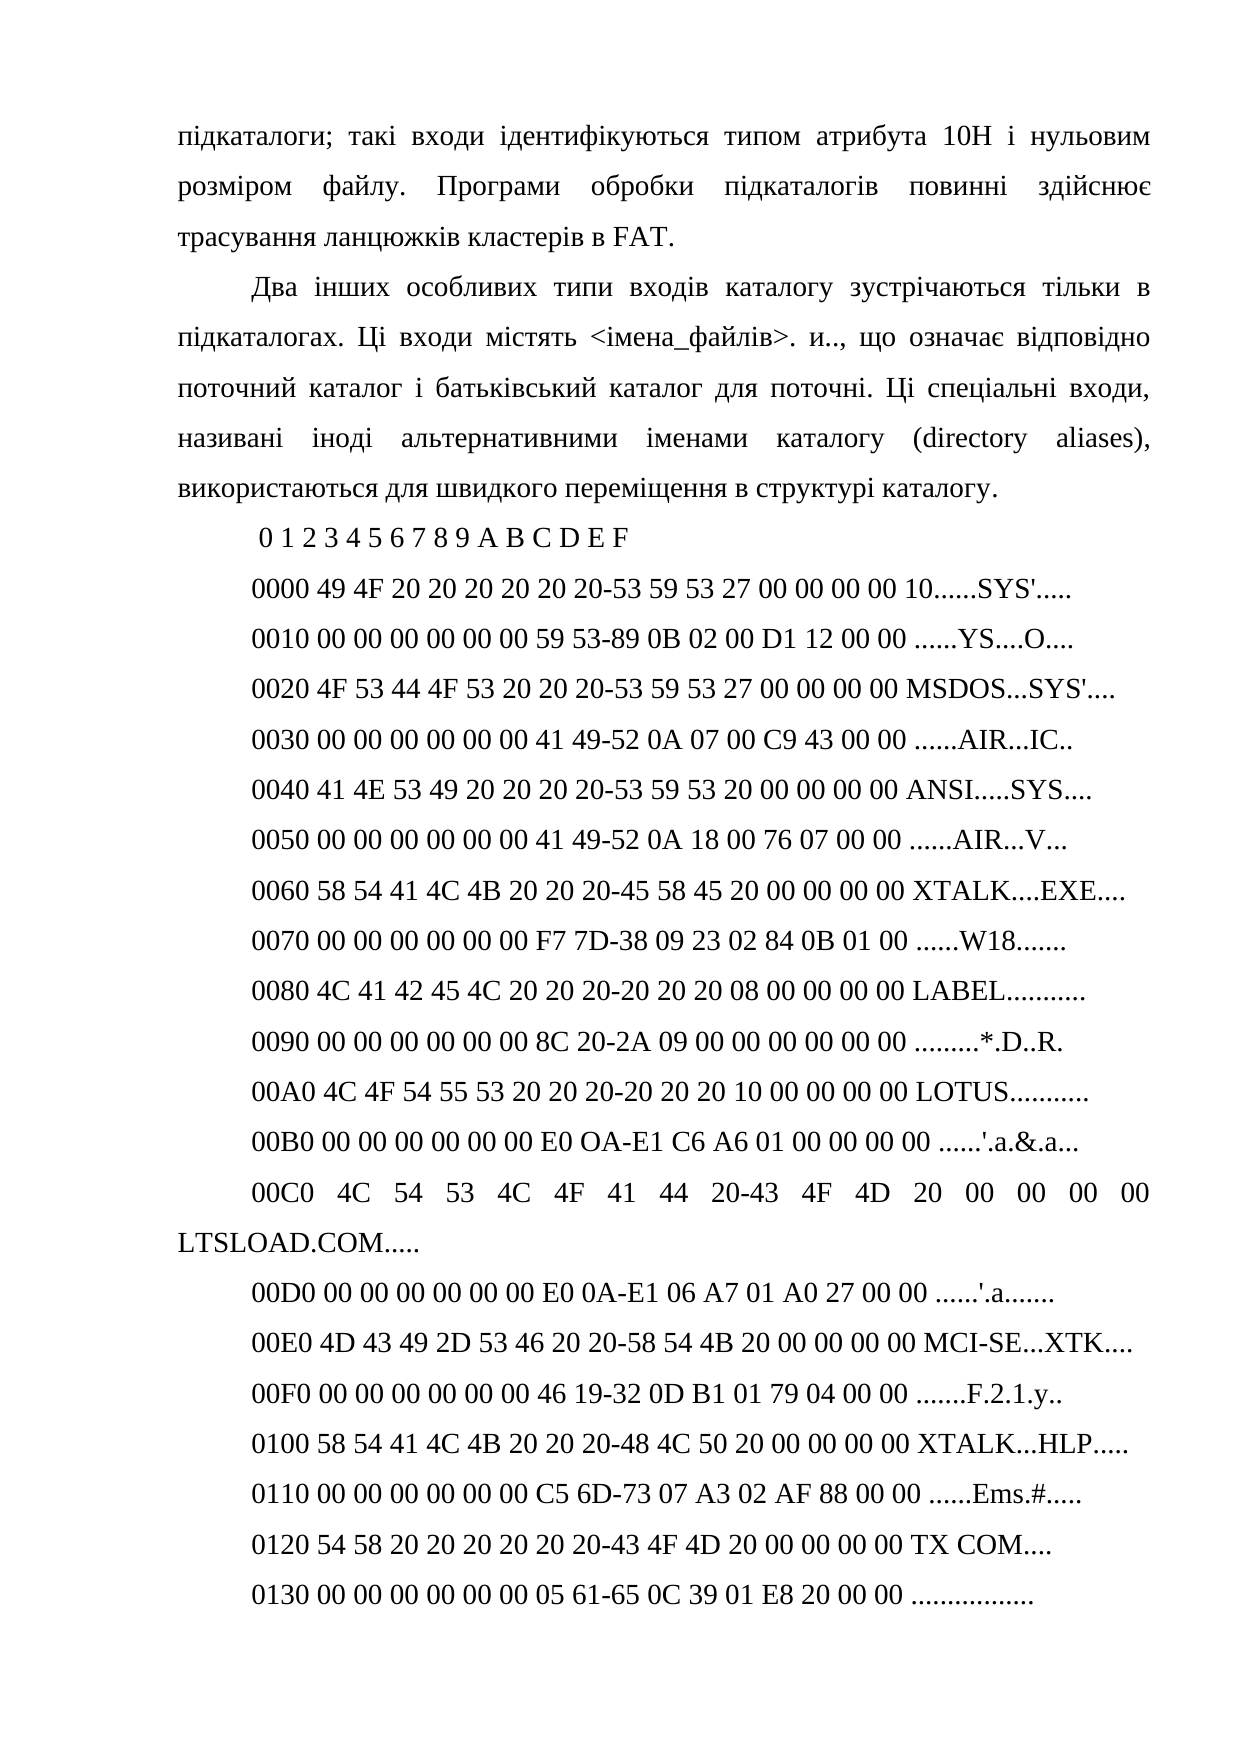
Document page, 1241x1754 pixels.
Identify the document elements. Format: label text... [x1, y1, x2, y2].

text 0130 00 00 00 00 00 00 05 61-65 0C 39 01 E8 20 00 00 ................. [177, 1577, 1152, 1611]
text 0090 00 00 00 00 00 00 8C 20-2A 09 00 00 00 00 00 00 .........*.D..R. [177, 1024, 1152, 1057]
text 00D0 00 00 00 00 00 00 E0 0A-E1 06 A7 01 A0 27 00 00 ......'.a....... [177, 1275, 1152, 1309]
text 0060 58 54 41 4C 4B 20 20 20-45 58 45 20 00 00 00 00 XTALK....EXE.... [177, 873, 1152, 906]
text 0080 4C 41 42 45 4C 20 20 20-20 20 20 08 00 00 00 00 LABEL........... [177, 973, 1152, 1007]
text 0110 00 00 00 00 00 00 C5 6D-73 07 A3 02 AF 88 00 00 ......Ems.#..... [177, 1477, 1152, 1510]
text 0000 49 4F 20 20 20 20 20 20-53 59 53 27 00 00 00 00 10......SYS'..... [177, 571, 1152, 604]
text 00F0 00 00 00 00 00 00 46 19-32 0D B1 01 79 04 00 00 .......F.2.1.y.. [177, 1376, 1152, 1409]
text 00C0 4C 54 53 4C 4F 41 44 20-43 4F 4D 20 00 00 00 00 LTSLOAD.COM..... [177, 1175, 1152, 1258]
text 0030 00 00 00 00 00 00 41 49-52 0A 07 00 C9 43 00 00 ......AIR...IC.. [177, 722, 1152, 755]
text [177, 118, 1152, 252]
text 0120 54 58 20 20 20 20 20 20-43 4F 4D 20 00 00 00 00 TX COM.... [177, 1527, 1152, 1560]
text 00B0 00 00 00 00 00 00 E0 OA-E1 C6 A6 01 00 00 00 00 ......'.a.&.a... [177, 1124, 1152, 1158]
text 0040 41 4E 53 49 20 20 20 20-53 59 53 20 00 00 00 00 ANSI.....SYS.... [177, 772, 1152, 806]
text 0070 00 00 00 00 00 00 F7 7D-38 09 23 02 84 0B 01 00 ......W18....... [177, 923, 1152, 957]
text 0020 4F 53 44 4F 53 20 20 20-53 59 53 27 00 00 00 00 MSDOS...SYS'.... [177, 672, 1152, 705]
text 00A0 4C 4F 54 55 53 20 20 20-20 20 20 10 00 00 00 00 LOTUS........... [177, 1074, 1152, 1108]
text 0 1 2 3 4 5 6 7 8 9 A B C D E F [177, 521, 1152, 554]
text 0050 00 00 00 00 00 00 41 49-52 0A 18 00 76 07 00 00 ......AIR...V... [177, 822, 1152, 856]
text 0010 00 00 00 00 00 00 59 53-89 0B 02 00 D1 12 00 00 ......YS....O.... [177, 621, 1152, 655]
text Два інших особливих типи входів каталогу зустрічаються тільки в підкаталогах. Ці входи містять <імена_файлів>. и.., що означає відповідно поточний каталог і батьківський каталог для поточні. Ці спеціальні входи, називані іноді альтернативними іменами каталогу (directory aliases), використаються для швидкого переміщення в структурі каталогу. [177, 269, 1152, 504]
text 00E0 4D 43 49 2D 53 46 20 20-58 54 4B 20 00 00 00 00 MCI-SE...XTK.... [177, 1326, 1152, 1359]
text 0100 58 54 41 4C 4B 20 20 20-48 4C 50 20 00 00 00 00 XTALK...HLP..... [177, 1426, 1152, 1460]
